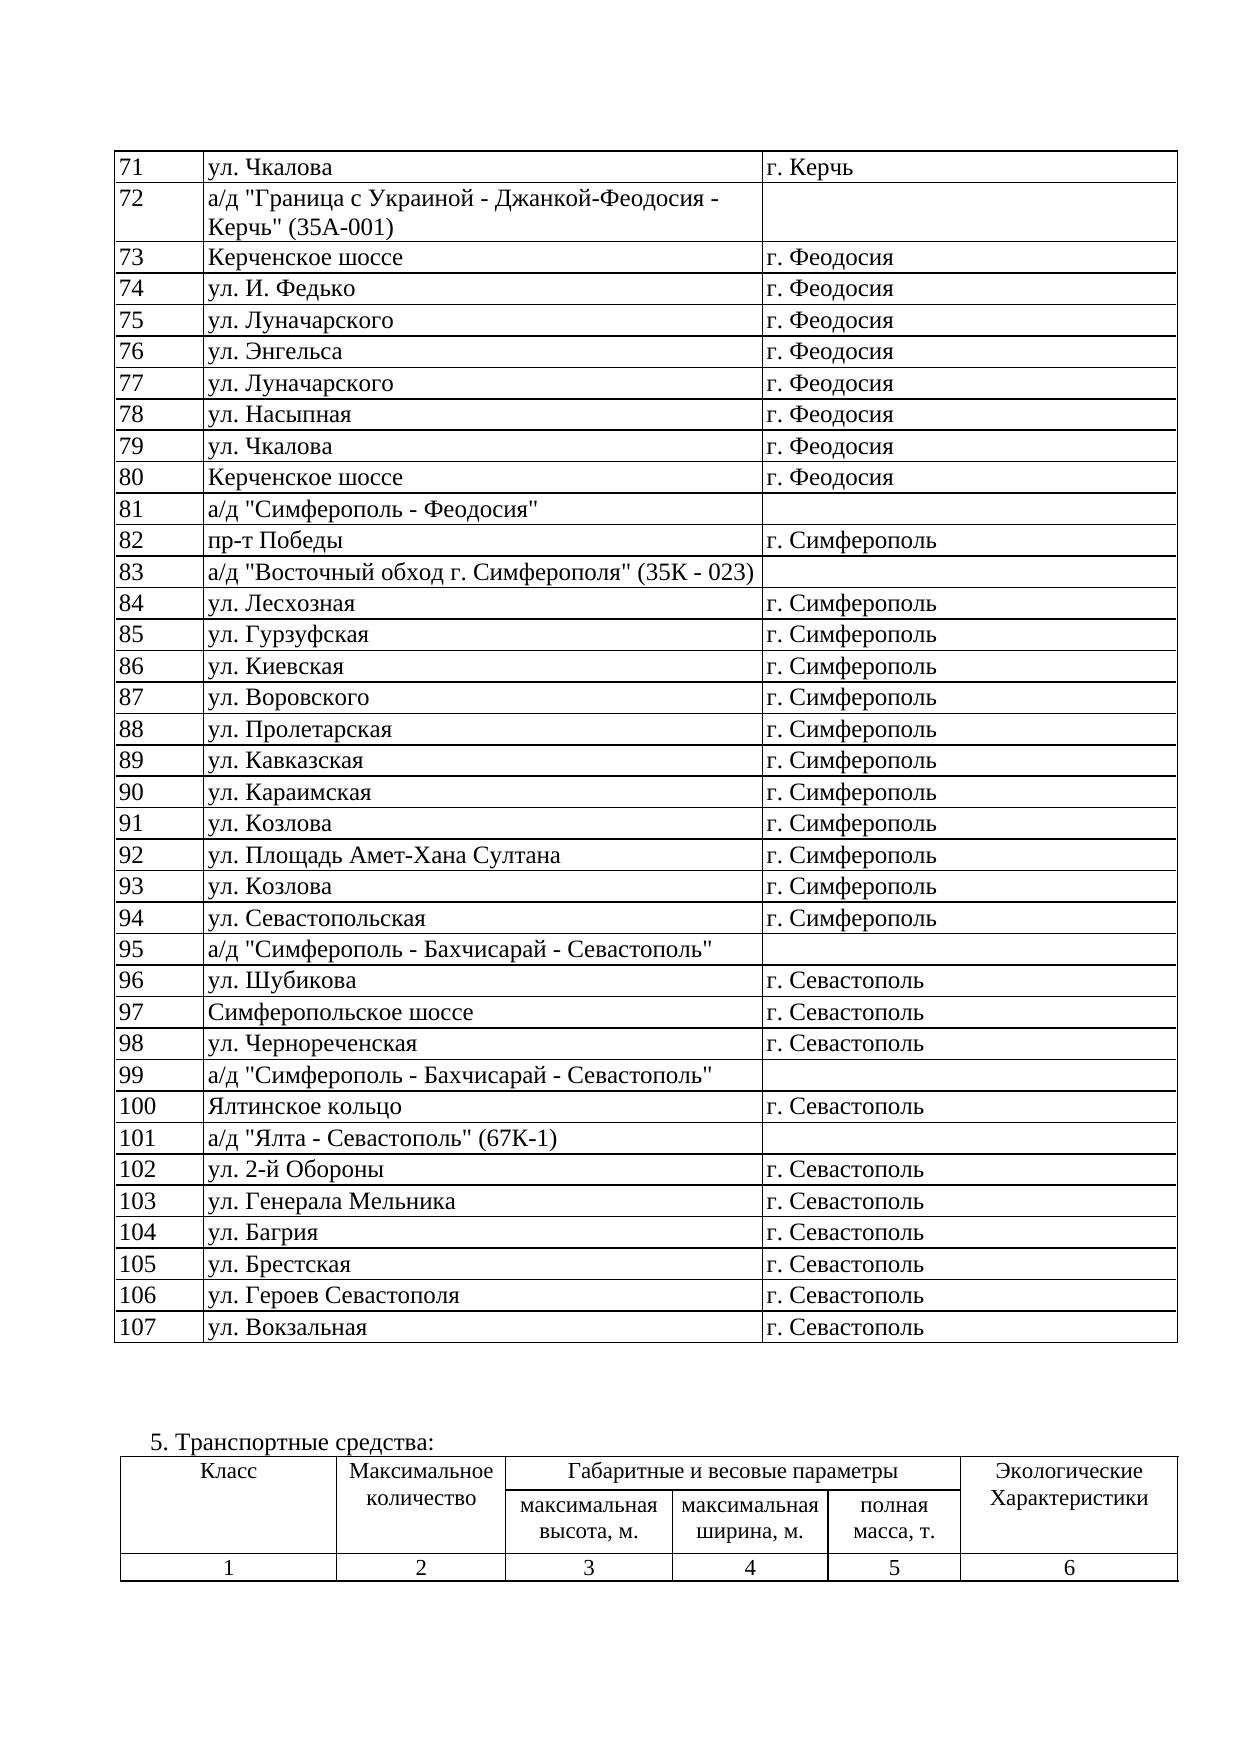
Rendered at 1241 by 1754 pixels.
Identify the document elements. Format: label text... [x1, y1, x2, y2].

table_cell г. Симферополь [763, 587, 1177, 618]
table_cell ул. Киевская [204, 651, 762, 681]
table_cell г. Керчь [763, 152, 1177, 181]
table_cell г. Симферополь [763, 807, 1177, 838]
table_cell ул. Багрия [204, 1217, 762, 1247]
table_cell г. Феодосия [763, 366, 1177, 398]
table_cell ул. Генерала Мельника [204, 1186, 762, 1216]
table_cell 92 [115, 839, 203, 870]
table_cell Керченское шоссе [204, 462, 762, 492]
table_cell а/д "Граница с Украиной - Джанкой-Феодосия - Керчь" (35А-001) [204, 183, 762, 241]
table_cell [763, 181, 1177, 241]
table_cell г. Севастополь [763, 996, 1177, 1027]
table_cell ул. Козлова [204, 808, 762, 838]
table_cell г. Феодосия [763, 304, 1177, 335]
table_cell 93 [115, 871, 203, 901]
table_cell 74 [115, 273, 203, 303]
table_cell ул. Шубикова [204, 966, 762, 996]
table_cell [763, 933, 1177, 964]
table_cell ул. Воровского [204, 683, 762, 712]
table_cell полная масса, т. [829, 1491, 960, 1552]
table_cell ул. Козлова [204, 871, 762, 901]
table_cell 100 [115, 1091, 203, 1121]
table_cell 86 [115, 651, 203, 681]
table_cell ул. Луначарского [204, 305, 762, 335]
table_header Габаритные и весовые параметры [506, 1457, 960, 1489]
table_cell Керченское шоссе [204, 242, 762, 272]
table_header Максимальное количество [337, 1457, 505, 1552]
table_cell 83 [115, 556, 203, 587]
table_cell г. Севастополь [763, 1153, 1177, 1184]
table_cell максимальная ширина, м. [673, 1491, 827, 1552]
table_cell а/д "Симферополь - Феодосия" [204, 494, 762, 524]
table_cell а/д "Ялта - Севастополь" (67К-1) [204, 1123, 762, 1153]
table_cell г. Севастополь [763, 964, 1177, 996]
table_cell 96 [115, 965, 203, 996]
table_cell г. Симферополь [763, 618, 1177, 649]
table_cell г. Феодосия [763, 335, 1177, 366]
table_cell 107 [115, 1311, 203, 1342]
table_cell г. Севастополь [763, 1090, 1177, 1121]
table_cell г. Севастополь [763, 1216, 1177, 1247]
table_cell а/д "Симферополь - Бахчисарай - Севастополь" [204, 1060, 762, 1090]
table_cell ул. Севастопольская [204, 903, 762, 933]
table_header Экологические Характеристики [961, 1457, 1177, 1552]
table_cell г. Севастополь [763, 1310, 1177, 1342]
table_cell 77 [115, 368, 203, 398]
table_cell 73 [115, 242, 203, 272]
table_cell ул. Площадь Амет-Хана Султана [204, 840, 762, 870]
table_cell ул. Лесхозная [204, 588, 762, 618]
table_cell 84 [115, 588, 203, 618]
table_cell 72 [115, 183, 203, 241]
table_cell 101 [115, 1123, 203, 1153]
table_cell 76 [115, 336, 203, 366]
table_cell ул. Героев Севастополя [204, 1280, 762, 1310]
table_cell ул. Гурзуфская [204, 620, 762, 649]
table_cell 106 [115, 1280, 203, 1310]
table_cell 105 [115, 1248, 203, 1279]
table_cell г. Симферополь [763, 744, 1177, 775]
table_cell 3 [506, 1554, 672, 1580]
table_cell 89 [115, 745, 203, 775]
table_cell ул. Насыпная [204, 400, 762, 429]
table_cell Симферопольское шоссе [204, 997, 762, 1027]
table_cell 79 [115, 430, 203, 461]
table_cell 94 [115, 902, 203, 933]
table_cell максимальная высота, м. [506, 1491, 672, 1552]
table_cell ул. Чкалова [204, 152, 762, 181]
table_cell г. Феодосия [763, 272, 1177, 303]
table_cell ул. Брестская [204, 1249, 762, 1279]
table_cell 87 [115, 682, 203, 712]
table_cell ул. 2-й Обороны [204, 1155, 762, 1184]
table_cell [763, 492, 1177, 524]
table_cell г. Симферополь [763, 650, 1177, 681]
table_cell ул. Чернореченская [204, 1029, 762, 1058]
table_cell г. Феодосия [763, 461, 1177, 492]
table_cell а/д "Симферополь - Бахчисарай - Севастополь" [204, 934, 762, 964]
table_cell 103 [115, 1185, 203, 1216]
table_cell 78 [115, 399, 203, 429]
table_cell г. Феодосия [763, 398, 1177, 429]
table_cell ул. Вокзальная [204, 1312, 762, 1342]
table_cell 104 [115, 1217, 203, 1247]
table_cell ул. Луначарского [204, 368, 762, 398]
table_cell г. Феодосия [763, 241, 1177, 272]
table_cell ул. Энгельса [204, 337, 762, 366]
table_cell ул. Чкалова [204, 431, 762, 461]
table_cell 98 [115, 1028, 203, 1058]
table_cell 75 [115, 305, 203, 335]
table_cell 80 [115, 462, 203, 492]
table_cell г. Севастополь [763, 1184, 1177, 1216]
table_cell г. Симферополь [763, 524, 1177, 555]
table_cell г. Симферополь [763, 870, 1177, 901]
table_cell Ялтинское кольцо [204, 1092, 762, 1121]
table_cell ул. Пролетарская [204, 714, 762, 744]
table_header Класс [121, 1457, 336, 1552]
table_cell 1 [121, 1554, 336, 1580]
table_cell г. Симферополь [763, 713, 1177, 744]
table_cell 97 [115, 997, 203, 1027]
table_cell 88 [115, 714, 203, 744]
table_cell г. Симферополь [763, 901, 1177, 933]
table_cell 5 [829, 1554, 960, 1580]
table_cell 85 [115, 619, 203, 649]
table_cell пр-т Победы [204, 525, 762, 555]
table_cell ул. Кавказская [204, 746, 762, 775]
table_cell г. Симферополь [763, 838, 1177, 870]
table_cell 95 [115, 934, 203, 964]
table_cell [763, 555, 1177, 587]
table_cell 2 [337, 1554, 505, 1580]
table_cell [763, 1121, 1177, 1153]
table_cell а/д "Восточный обход г. Симферополя" (35К - 023) [204, 557, 762, 587]
table_cell 82 [115, 525, 203, 555]
table_cell г. Симферополь [763, 681, 1177, 712]
table_cell 71 [115, 152, 203, 181]
table_cell г. Севастополь [763, 1027, 1177, 1058]
table_cell г. Севастополь [763, 1279, 1177, 1310]
table_cell г. Севастополь [763, 1247, 1177, 1279]
table_cell ул. И. Федько [204, 274, 762, 303]
table_cell 91 [115, 808, 203, 838]
table_cell 6 [961, 1554, 1177, 1580]
table_cell г. Симферополь [763, 775, 1177, 807]
table_cell г. Феодосия [763, 429, 1177, 461]
table_cell [763, 1059, 1177, 1090]
table_cell 81 [115, 493, 203, 524]
table_cell ул. Караимская [204, 777, 762, 807]
text 5. Транспортные средства: [150, 1427, 1090, 1456]
table_cell 102 [115, 1154, 203, 1184]
table_cell 4 [673, 1554, 827, 1580]
table_cell 90 [115, 776, 203, 807]
table_cell 99 [115, 1060, 203, 1090]
